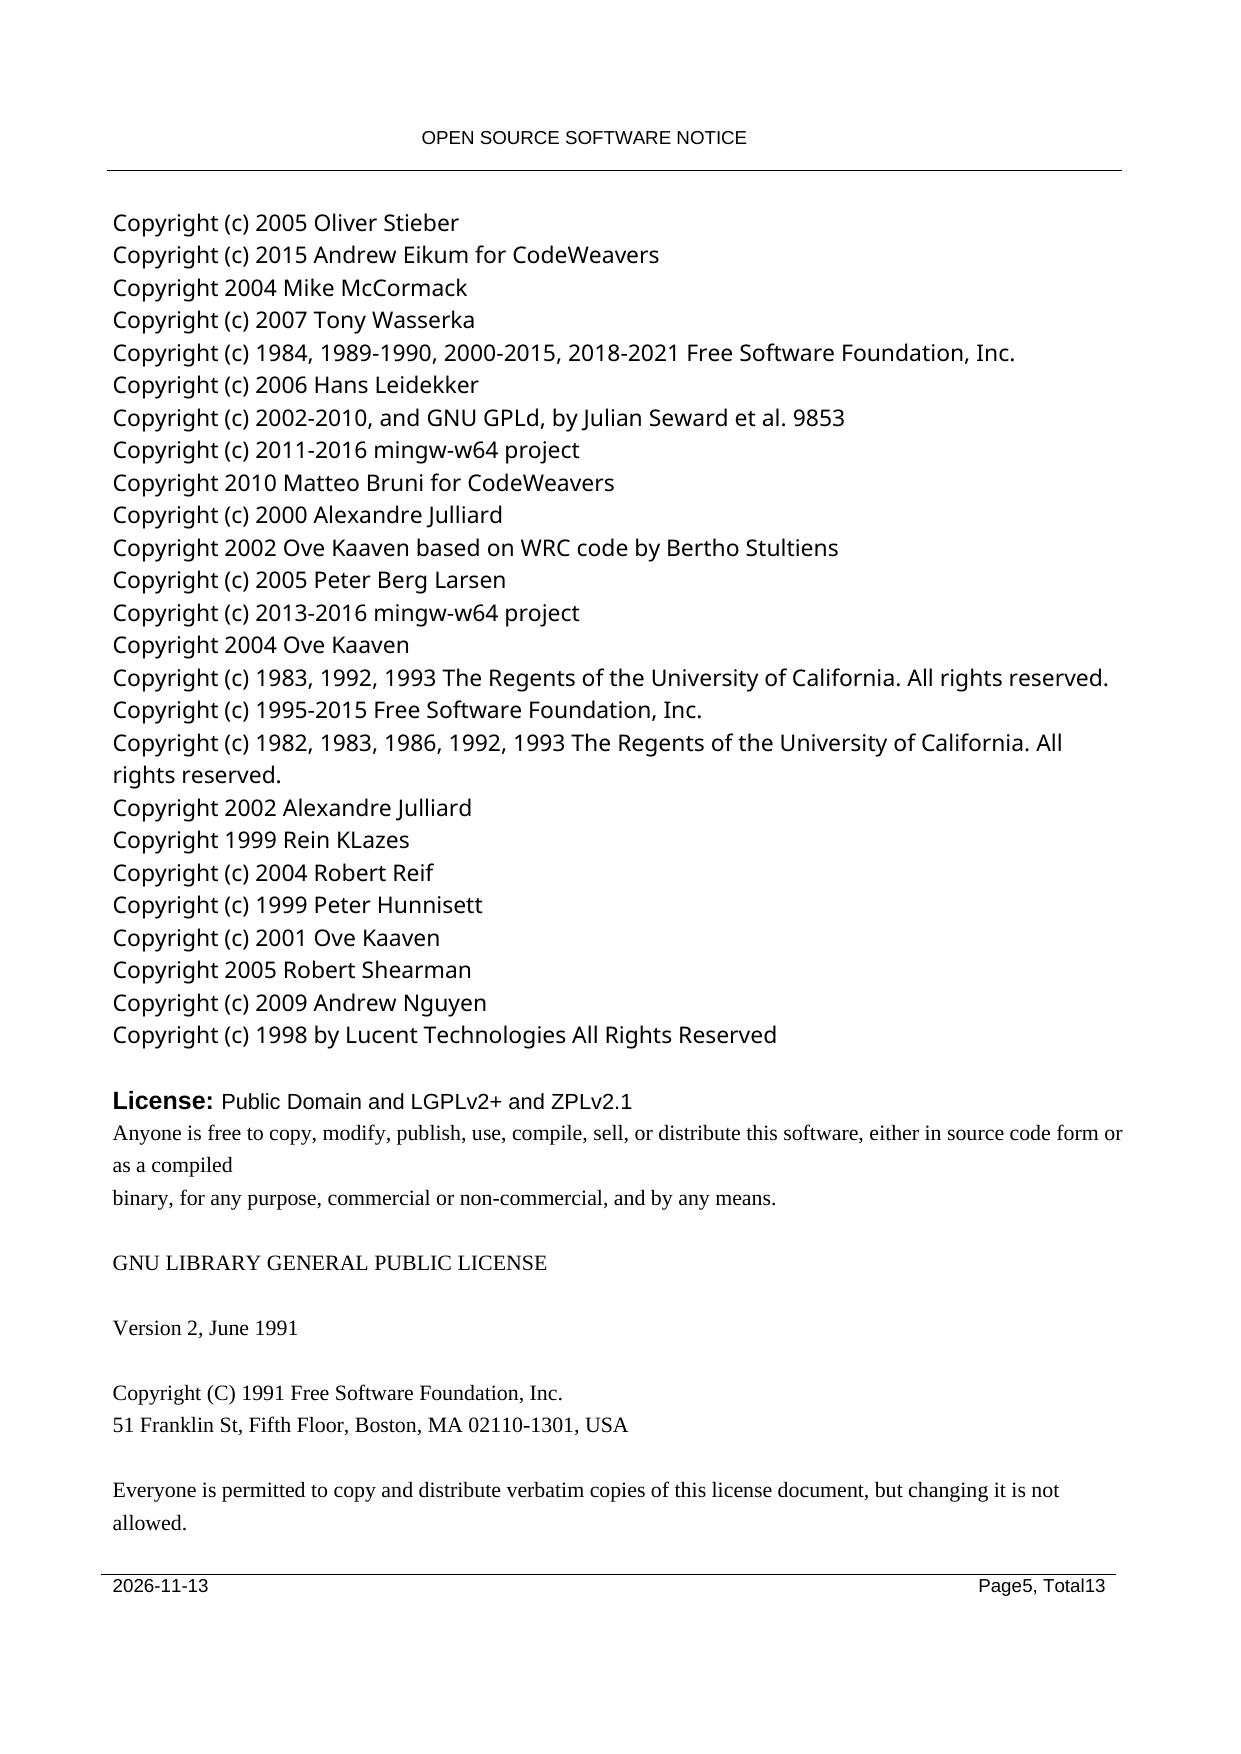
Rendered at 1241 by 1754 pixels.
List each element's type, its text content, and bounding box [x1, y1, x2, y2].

text License: Public Domain and LGPLv2+ and ZPLv2.1 [112, 1084, 1128, 1116]
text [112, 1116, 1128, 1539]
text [112, 206, 1128, 1084]
